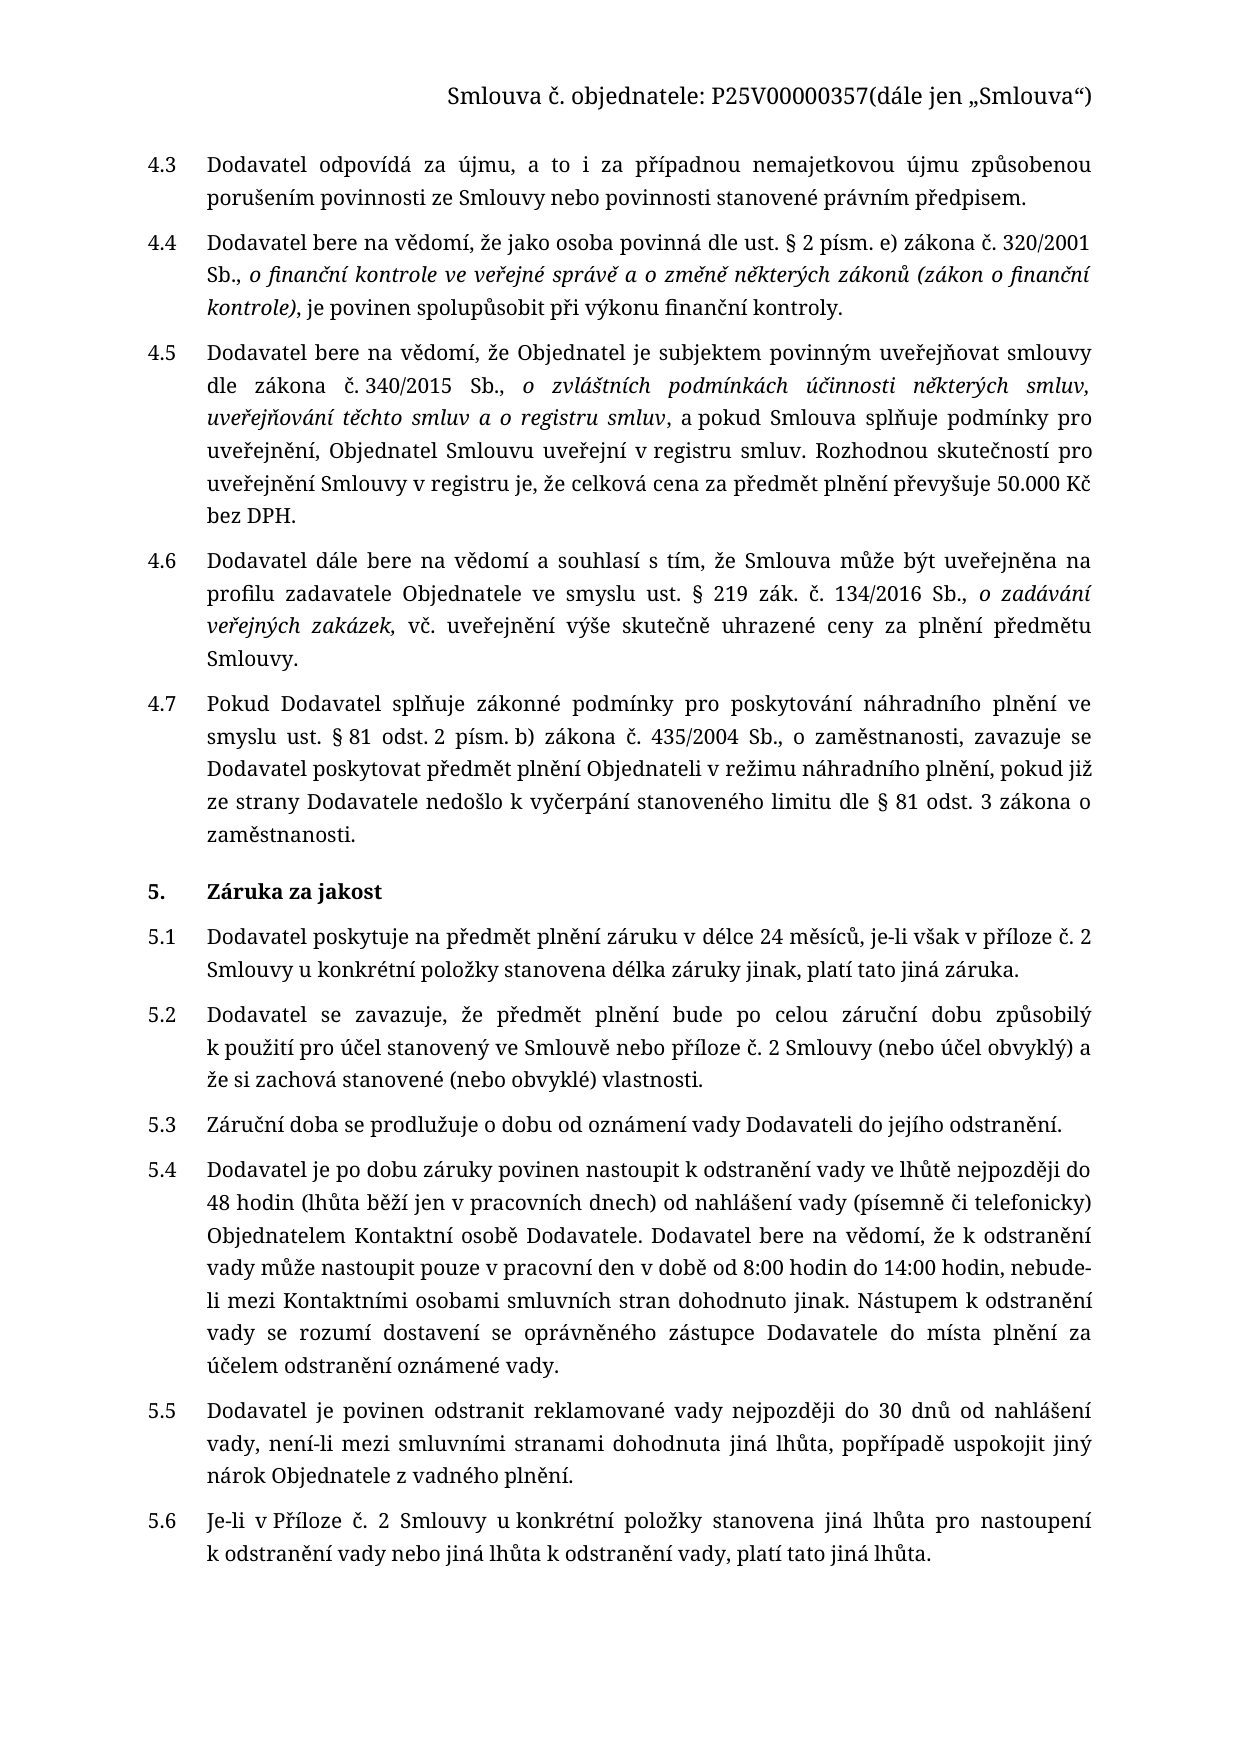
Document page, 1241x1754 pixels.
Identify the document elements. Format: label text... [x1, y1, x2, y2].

list Pokud Dodavatel splňuje zákonné podmínky pro poskytování náhradního plnění ve smyslu ust. § 81 odst. 2 písm. b) zákona č. 435/2004 Sb., o zaměstnanosti, zavazuje se Dodavatel poskytovat předmět plnění Objednateli v režimu náhradního plnění, pokud již ze strany Dodavatele nedošlo k vyčerpání stanoveného limitu dle § 81 odst. 3 zákona o zaměstnanosti. [148, 689, 1093, 848]
list Dodavatel bere na vědomí, že Objednatel je subjektem povinným uveřejňovat smlouvy dle zákona č. 340/2015 Sb., o zvláštních podmínkách účinnosti některých smluv, uveřejňování těchto smluv a o registru smluv, a pokud Smlouva splňuje podmínky pro uveřejnění, Objednatel Smlouvu uveřejní v registru smluv. Rozhodnou skutečností pro uveřejnění Smlouvy v registru je, že celková cena za předmět plnění převyšuje 50.000 Kč bez DPH. [148, 338, 1093, 530]
list Dodavatel je po dobu záruky povinen nastoupit k odstranění vady ve lhůtě nejpozději do 48 hodin (lhůta běží jen v pracovních dnech) od nahlášení vady (písemně či telefonicky) Objednatelem Kontaktní osobě Dodavatele. Dodavatel bere na vědomí, že k odstranění vady může nastoupit pouze v pracovní den v době od 8:00 hodin do 14:00 hodin, nebude-li mezi Kontaktními osobami smluvních stran dohodnuto jinak. Nástupem k odstranění vady se rozumí dostavení se oprávněného zástupce Dodavatele do místa plnění za účelem odstranění oznámené vady. [148, 1156, 1093, 1379]
list Dodavatel poskytuje na předmět plnění záruku v délce 24 měsíců, je-li však v příloze č. 2 Smlouvy u konkrétní položky stanovena délka záruky jinak, platí tato jiná záruka. [148, 922, 1093, 983]
list Dodavatel je povinen odstranit reklamované vady nejpozději do 30 dnů od nahlášení vady, není-li mezi smluvními stranami dohodnuta jiná lhůta, popřípadě uspokojit jiný nárok Objednatele z vadného plnění. [148, 1396, 1093, 1490]
list Dodavatel odpovídá za újmu, a to i za případnou nemajetkovou újmu způsobenou porušením povinnosti ze Smlouvy nebo povinnosti stanovené právním předpisem. [148, 150, 1093, 211]
list Záruka za jakost [148, 877, 1093, 906]
list Záruční doba se prodlužuje o dobu od oznámení vady Dodavateli do jejího odstranění. [148, 1110, 1093, 1139]
list Dodavatel bere na vědomí, že jako osoba povinná dle ust. § 2 písm. e) zákona č. 320/2001 Sb., o finanční kontrole ve veřejné správě a o změně některých zákonů (zákon o finanční kontrole), je povinen spolupůsobit při výkonu finanční kontroly. [148, 228, 1093, 322]
list Dodavatel se zavazuje, že předmět plnění bude po celou záruční dobu způsobilý k použití pro účel stanovený ve Smlouvě nebo příloze č. 2 Smlouvy (nebo účel obvyklý) a že si zachová stanovené (nebo obvyklé) vlastnosti. [148, 1000, 1093, 1094]
list Dodavatel dále bere na vědomí a souhlasí s tím, že Smlouva může být uveřejněna na profilu zadavatele Objednatele ve smyslu ust. § 219 zák. č. 134/2016 Sb., o zadávání veřejných zakázek, vč. uveřejnění výše skutečně uhrazené ceny za plnění předmětu Smlouvy. [148, 546, 1093, 673]
list Je-li v Příloze č. 2 Smlouvy u konkrétní položky stanovena jiná lhůta pro nastoupení k odstranění vady nebo jiná lhůta k odstranění vady, platí tato jiná lhůta. [148, 1507, 1093, 1568]
